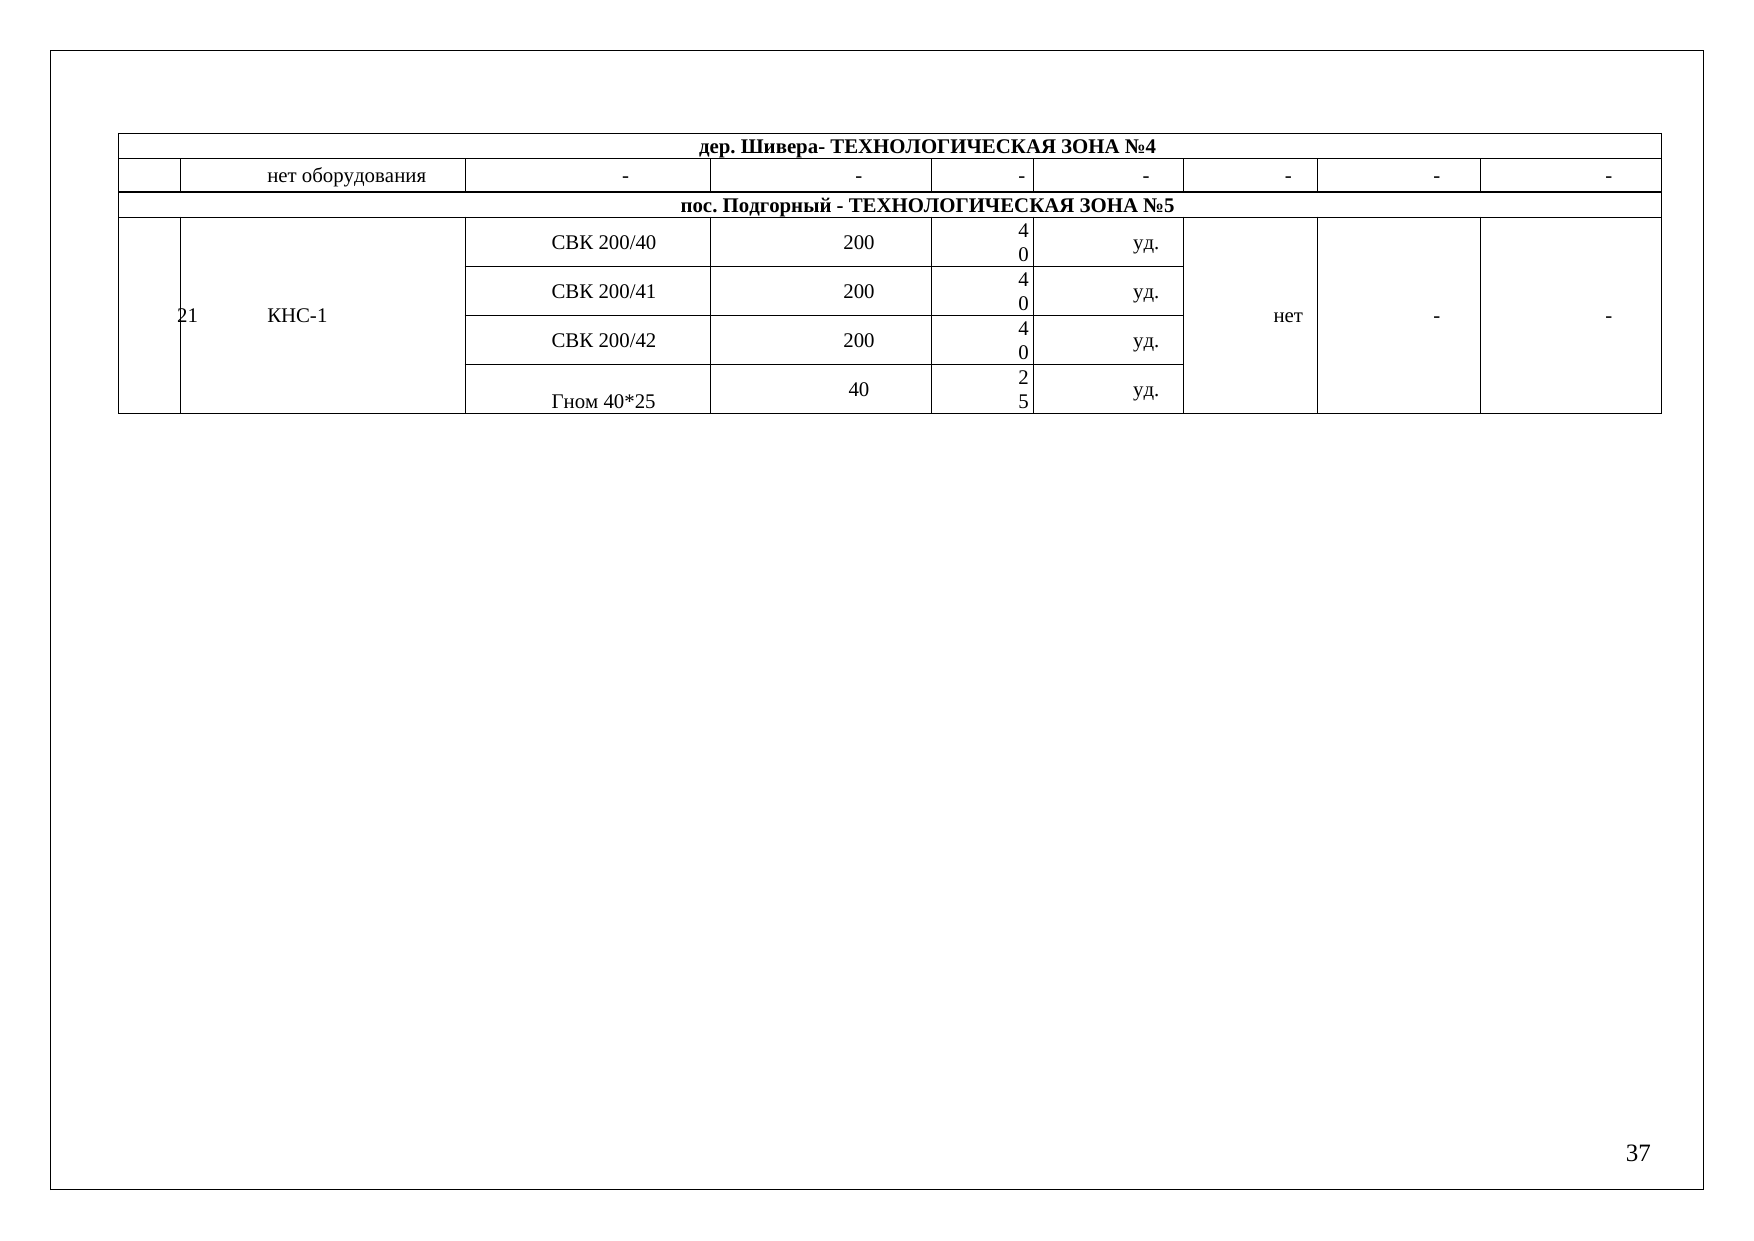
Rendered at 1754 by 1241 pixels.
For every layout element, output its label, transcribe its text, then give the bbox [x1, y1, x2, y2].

table_cell КНС-1 [181, 218, 465, 413]
table_cell - [1034, 159, 1183, 191]
table_cell - [1481, 218, 1661, 413]
table_cell уд. [1034, 316, 1183, 364]
table_cell - [466, 159, 710, 191]
table_cell уд. [1034, 267, 1183, 315]
table_cell 40 [932, 267, 1033, 315]
table_cell 40 [932, 218, 1033, 266]
table_cell - [1318, 218, 1480, 413]
table_cell пос. Подгорный - ТЕХНОЛОГИЧЕСКАЯ ЗОНА №5 [119, 193, 1661, 217]
table_cell 21 [119, 218, 180, 413]
table_cell х [119, 159, 180, 191]
table_cell СВК 200/42 [466, 316, 710, 364]
table_cell - [711, 159, 931, 191]
table_cell 200 [711, 267, 931, 315]
table_cell уд. [1034, 218, 1183, 266]
table_cell 200 [711, 218, 931, 266]
table_cell нет оборудования [181, 159, 465, 191]
table_cell 200 [711, 316, 931, 364]
table_cell 40 [711, 365, 931, 413]
table_cell уд. [1034, 365, 1183, 413]
table_cell 40 [932, 316, 1033, 364]
table_cell СВК 200/40 [466, 218, 710, 266]
table_cell 25 [932, 365, 1033, 413]
table_cell СВК 200/41 [466, 267, 710, 315]
table_cell нет [1184, 218, 1317, 413]
table_cell - [1184, 159, 1317, 191]
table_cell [119, 134, 1661, 158]
table_cell Гном 40*25 [466, 365, 710, 413]
table_cell - [1481, 159, 1661, 191]
table_cell - [1318, 159, 1480, 191]
table_cell - [932, 159, 1033, 191]
